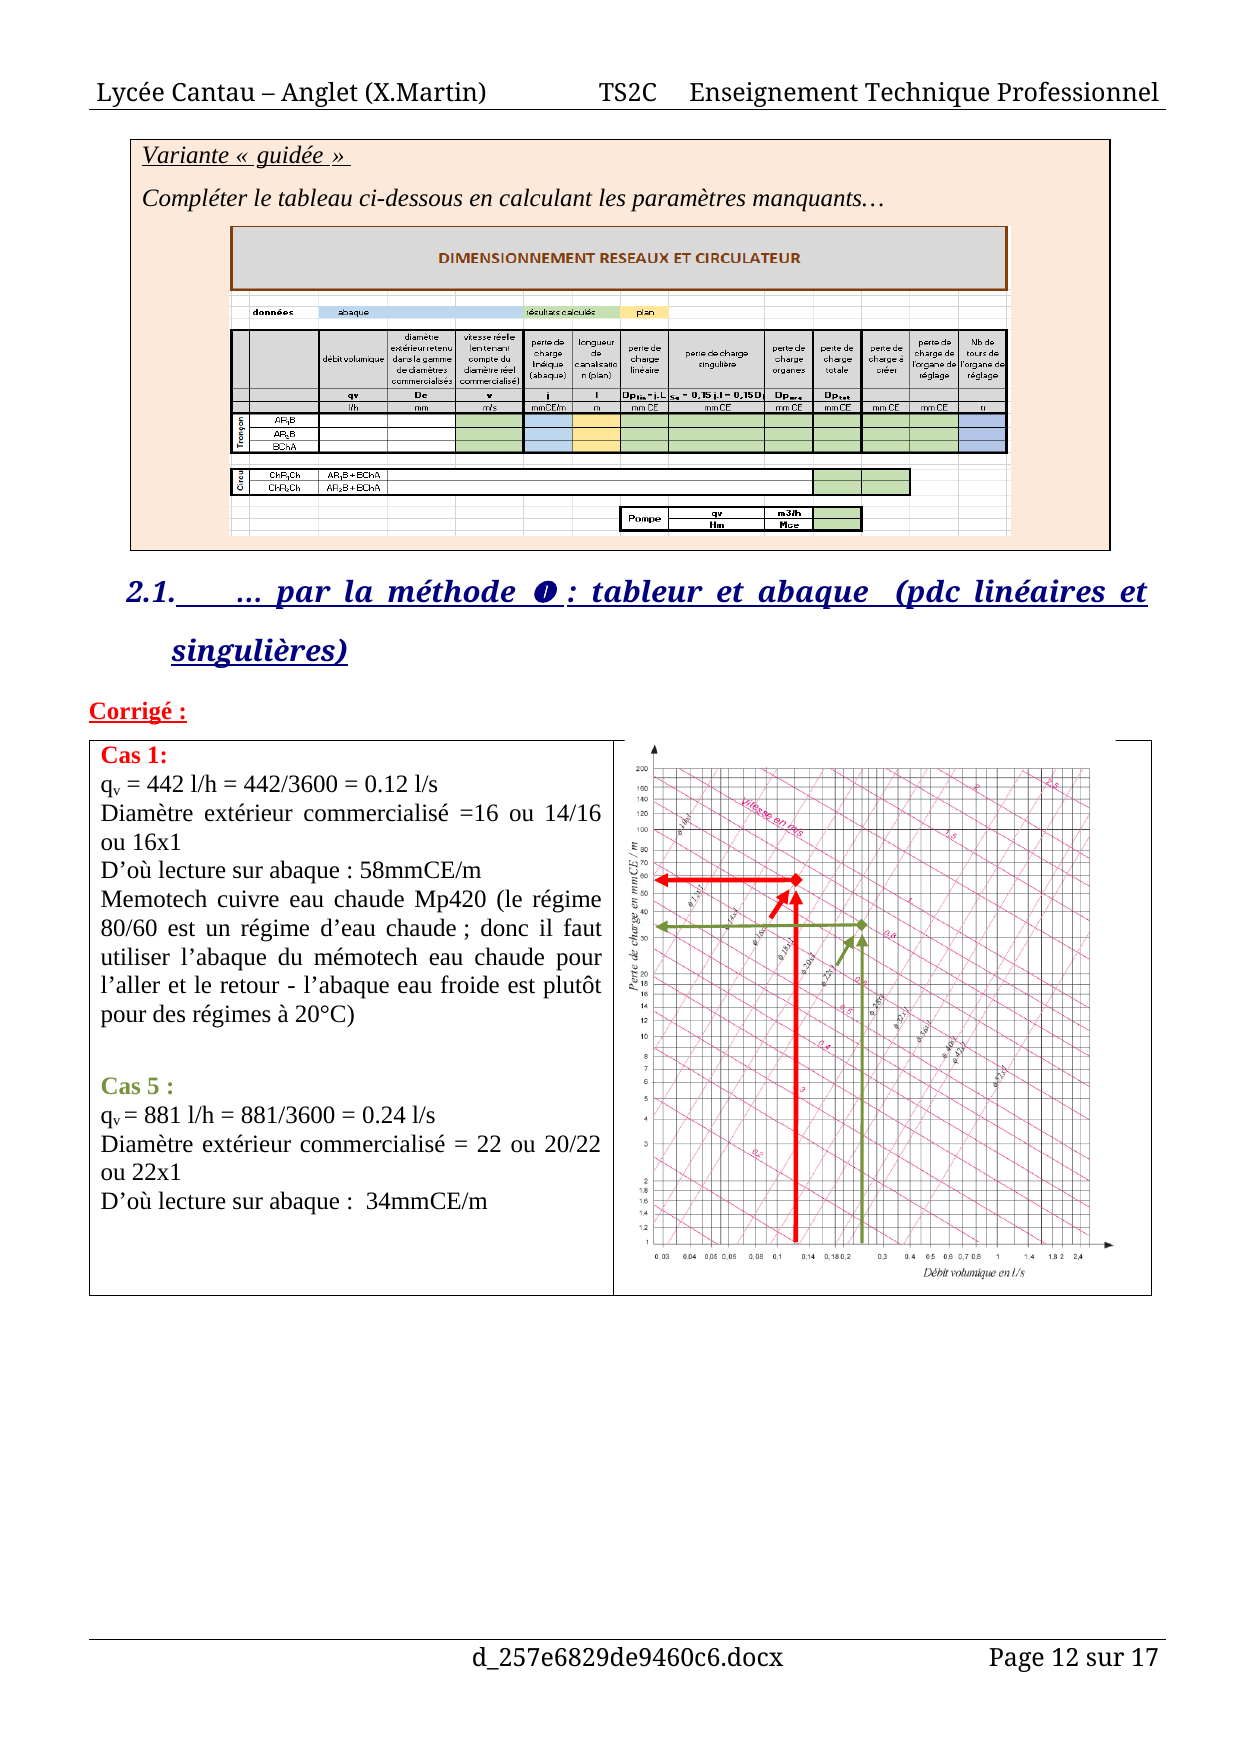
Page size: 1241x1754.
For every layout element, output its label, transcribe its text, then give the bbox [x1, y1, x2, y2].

picture [229, 226, 1011, 536]
text Corrigé : [89, 696, 1152, 725]
table_header Variante « guidée » Compléter le tableau ci-dessous en calculant les paramètres manquants… [131, 140, 1109, 550]
table_header Cas 1: qv = 442 l/h = 442/3600 = 0.12 l/s Diamètre extérieur commercialisé =16 ou 14/16 ou 16x1 D’où lecture sur abaque : 58mmCE/m Memotech cuivre eau chaude Mp420 (le régime 80/60 est un régime d’eau chaude ; donc il faut utiliser l’abaque du mémotech eau chaude pour l’aller et le retour - l’abaque eau froide est plutôt pour des régimes à 20°C) Cas 5 : qv = 881 l/h = 881/3600 = 0.24 l/s Diamètre extérieur commercialisé = 22 ou 20/22 ou 22x1 D’où lecture sur abaque : 34mmCE/m [90, 741, 613, 1295]
picture [624, 740, 1116, 1282]
table_header [614, 741, 1151, 1295]
